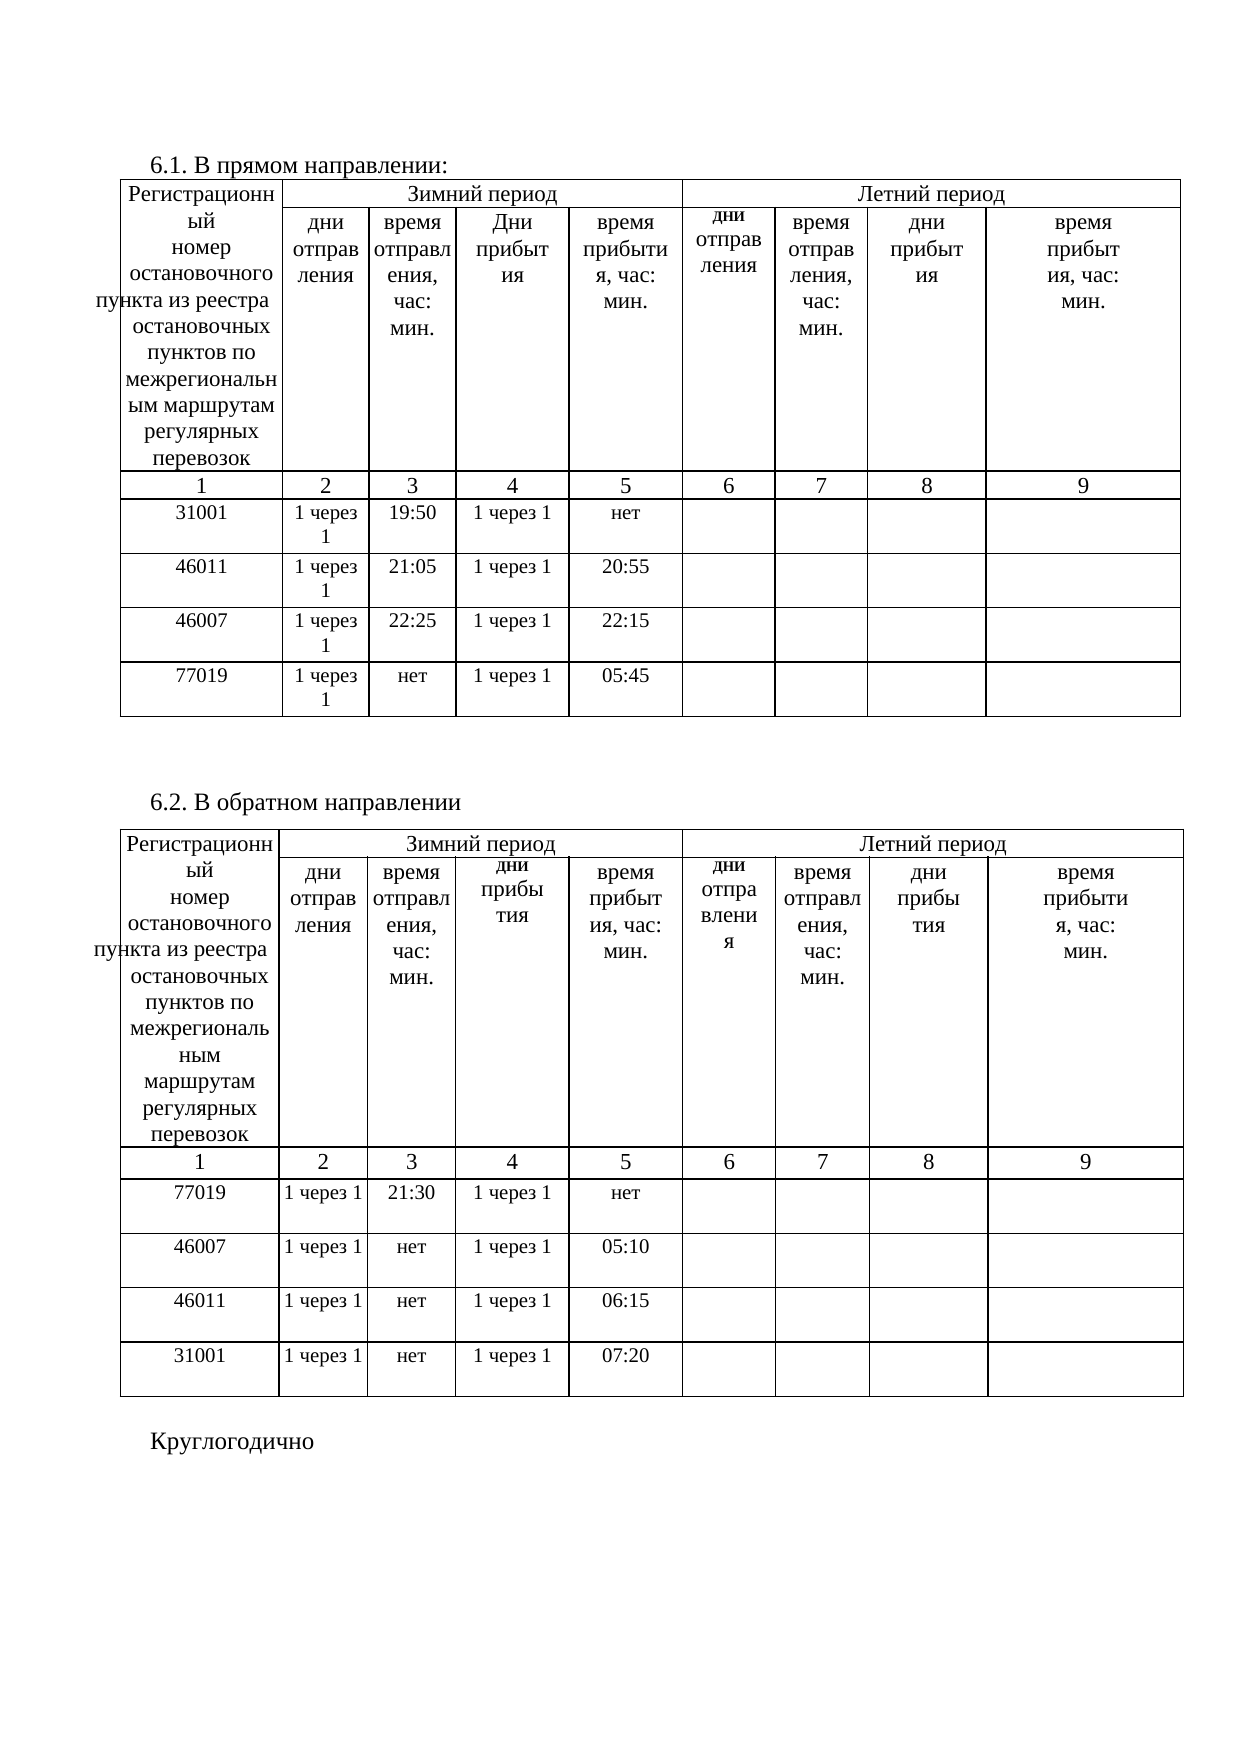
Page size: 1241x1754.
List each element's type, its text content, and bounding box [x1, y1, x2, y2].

table_cell [683, 1343, 775, 1396]
table_cell 1 через 1 [457, 554, 568, 607]
table_cell 7 [776, 472, 867, 498]
table_cell [989, 1288, 1183, 1341]
table_cell 2 [280, 1148, 367, 1178]
table_cell 1 через 1 [283, 663, 368, 716]
table_cell [683, 554, 774, 607]
table_cell 9 [987, 472, 1180, 498]
table_cell дни отправ ления [283, 208, 368, 470]
table_cell 06:15 [570, 1288, 682, 1341]
table_cell дни прибы тия [870, 858, 987, 1146]
table_cell 3 [370, 472, 455, 498]
table_cell 6 [683, 1148, 775, 1178]
table_cell время прибыти я, час: мин. [989, 858, 1183, 1146]
table_cell 05:45 [570, 663, 682, 716]
table_cell 1 через 1 [456, 1288, 568, 1341]
table_cell 9 [989, 1148, 1183, 1178]
table_cell [776, 1180, 869, 1232]
table_cell 19:50 [370, 500, 455, 552]
text 6.2. В обратном направлении [150, 787, 1090, 816]
table_cell [776, 608, 867, 661]
table_cell 46007 [121, 608, 282, 661]
table_cell 22:25 [370, 608, 455, 661]
table_cell 5 [570, 472, 682, 498]
table_header Зимний период [283, 180, 682, 207]
table_cell время прибыт ия, час: мин. [570, 858, 682, 1146]
table_cell [987, 500, 1180, 552]
table_cell [987, 608, 1180, 661]
table_cell 1 через 1 [456, 1180, 568, 1232]
table_cell [870, 1288, 987, 1341]
table_cell [989, 1180, 1183, 1232]
table_cell [776, 1343, 869, 1396]
table_cell [870, 1343, 987, 1396]
table_cell время прибыт ия, час: мин. [987, 208, 1180, 470]
table_header Регистрационный номер остановочного пункта из реестра остановочных пунктов по межрегиональным маршрутам регулярных перевозок [121, 830, 278, 1146]
table_cell 1 [121, 472, 282, 498]
table_cell нет [368, 1343, 455, 1396]
table_cell 1 через 1 [280, 1234, 367, 1287]
table_cell 1 через 1 [456, 1234, 568, 1287]
table_cell 1 [121, 1148, 278, 1178]
table_cell [776, 1234, 869, 1287]
table_cell 2 [283, 472, 368, 498]
table_cell 22:15 [570, 608, 682, 661]
table_cell [683, 608, 774, 661]
table_cell [776, 663, 867, 716]
text 6.1. В прямом направлении: [150, 150, 1090, 179]
table_cell нет [570, 500, 682, 552]
table_cell ДНИ отпра влени я [683, 858, 775, 1146]
table_cell 7 [776, 1148, 869, 1178]
table_cell 3 [368, 1148, 455, 1178]
table_cell нет [368, 1288, 455, 1341]
table_cell 8 [868, 472, 985, 498]
table_cell 1 через 1 [280, 1180, 367, 1232]
table_cell 8 [870, 1148, 987, 1178]
table_cell [776, 1288, 869, 1341]
table_cell 46007 [121, 1234, 278, 1287]
table_cell [989, 1343, 1183, 1396]
table_cell [868, 608, 985, 661]
table_cell [989, 1234, 1183, 1287]
table_cell время отправл ения, час: мин. [368, 858, 455, 1146]
table_cell [683, 500, 774, 552]
table_cell 77019 [121, 663, 282, 716]
table_cell 46011 [121, 554, 282, 607]
table_cell 4 [456, 1148, 568, 1178]
table_header Летний период [683, 180, 1180, 207]
table_cell время отправл ения, час: мин. [370, 208, 455, 470]
table_cell 1 через 1 [456, 1343, 568, 1396]
table_cell 1 через 1 [280, 1288, 367, 1341]
table_cell 21:30 [368, 1180, 455, 1232]
table_header Регистрационный номер остановочного пункта из реестра остановочных пунктов по межрегиональным маршрутам регулярных перевозок [121, 180, 282, 470]
table_cell 31001 [121, 500, 282, 552]
table_cell 1 через 1 [283, 500, 368, 552]
table_cell [870, 1180, 987, 1232]
table_cell [868, 663, 985, 716]
table_cell время отправ ления, час: мин. [776, 208, 867, 470]
table_cell ДНИ прибы тия [456, 858, 568, 1146]
table_header Зимний период [280, 830, 682, 856]
table_cell 4 [457, 472, 568, 498]
table_cell 1 через 1 [457, 500, 568, 552]
table_cell 1 через 1 [457, 608, 568, 661]
table_cell [870, 1234, 987, 1287]
table_cell 1 через 1 [283, 608, 368, 661]
table_cell нет [370, 663, 455, 716]
table_cell дни прибыт ия [868, 208, 985, 470]
table_cell 05:10 [570, 1234, 682, 1287]
table_cell [776, 500, 867, 552]
table_cell 5 [570, 1148, 682, 1178]
table_cell [776, 554, 867, 607]
table_cell время прибыти я, час: мин. [570, 208, 682, 470]
table_header Летний период [683, 830, 1183, 856]
table_cell [868, 500, 985, 552]
table_cell 6 [683, 472, 774, 498]
table_cell нет [368, 1234, 455, 1287]
table_cell 07:20 [570, 1343, 682, 1396]
table_cell ДНИ отправ ления [683, 208, 774, 470]
table_cell [987, 663, 1180, 716]
table_cell нет [570, 1180, 682, 1232]
table_cell [683, 1288, 775, 1341]
table_cell 46011 [121, 1288, 278, 1341]
table_cell 1 через 1 [280, 1343, 367, 1396]
table_cell 1 через 1 [283, 554, 368, 607]
table_cell [683, 1234, 775, 1287]
table_cell Дни прибыт ия [457, 208, 568, 470]
table_cell 31001 [121, 1343, 278, 1396]
table_cell [683, 663, 774, 716]
table_cell 20:55 [570, 554, 682, 607]
table_cell [987, 554, 1180, 607]
table_cell [868, 554, 985, 607]
table_cell 21:05 [370, 554, 455, 607]
table_cell 77019 [121, 1180, 278, 1232]
text Круглогодично [150, 1426, 1090, 1455]
table_cell дни отправ ления [280, 858, 367, 1146]
table_cell [683, 1180, 775, 1232]
table_cell время отправл ения, час: мин. [776, 858, 869, 1146]
table_cell 1 через 1 [457, 663, 568, 716]
